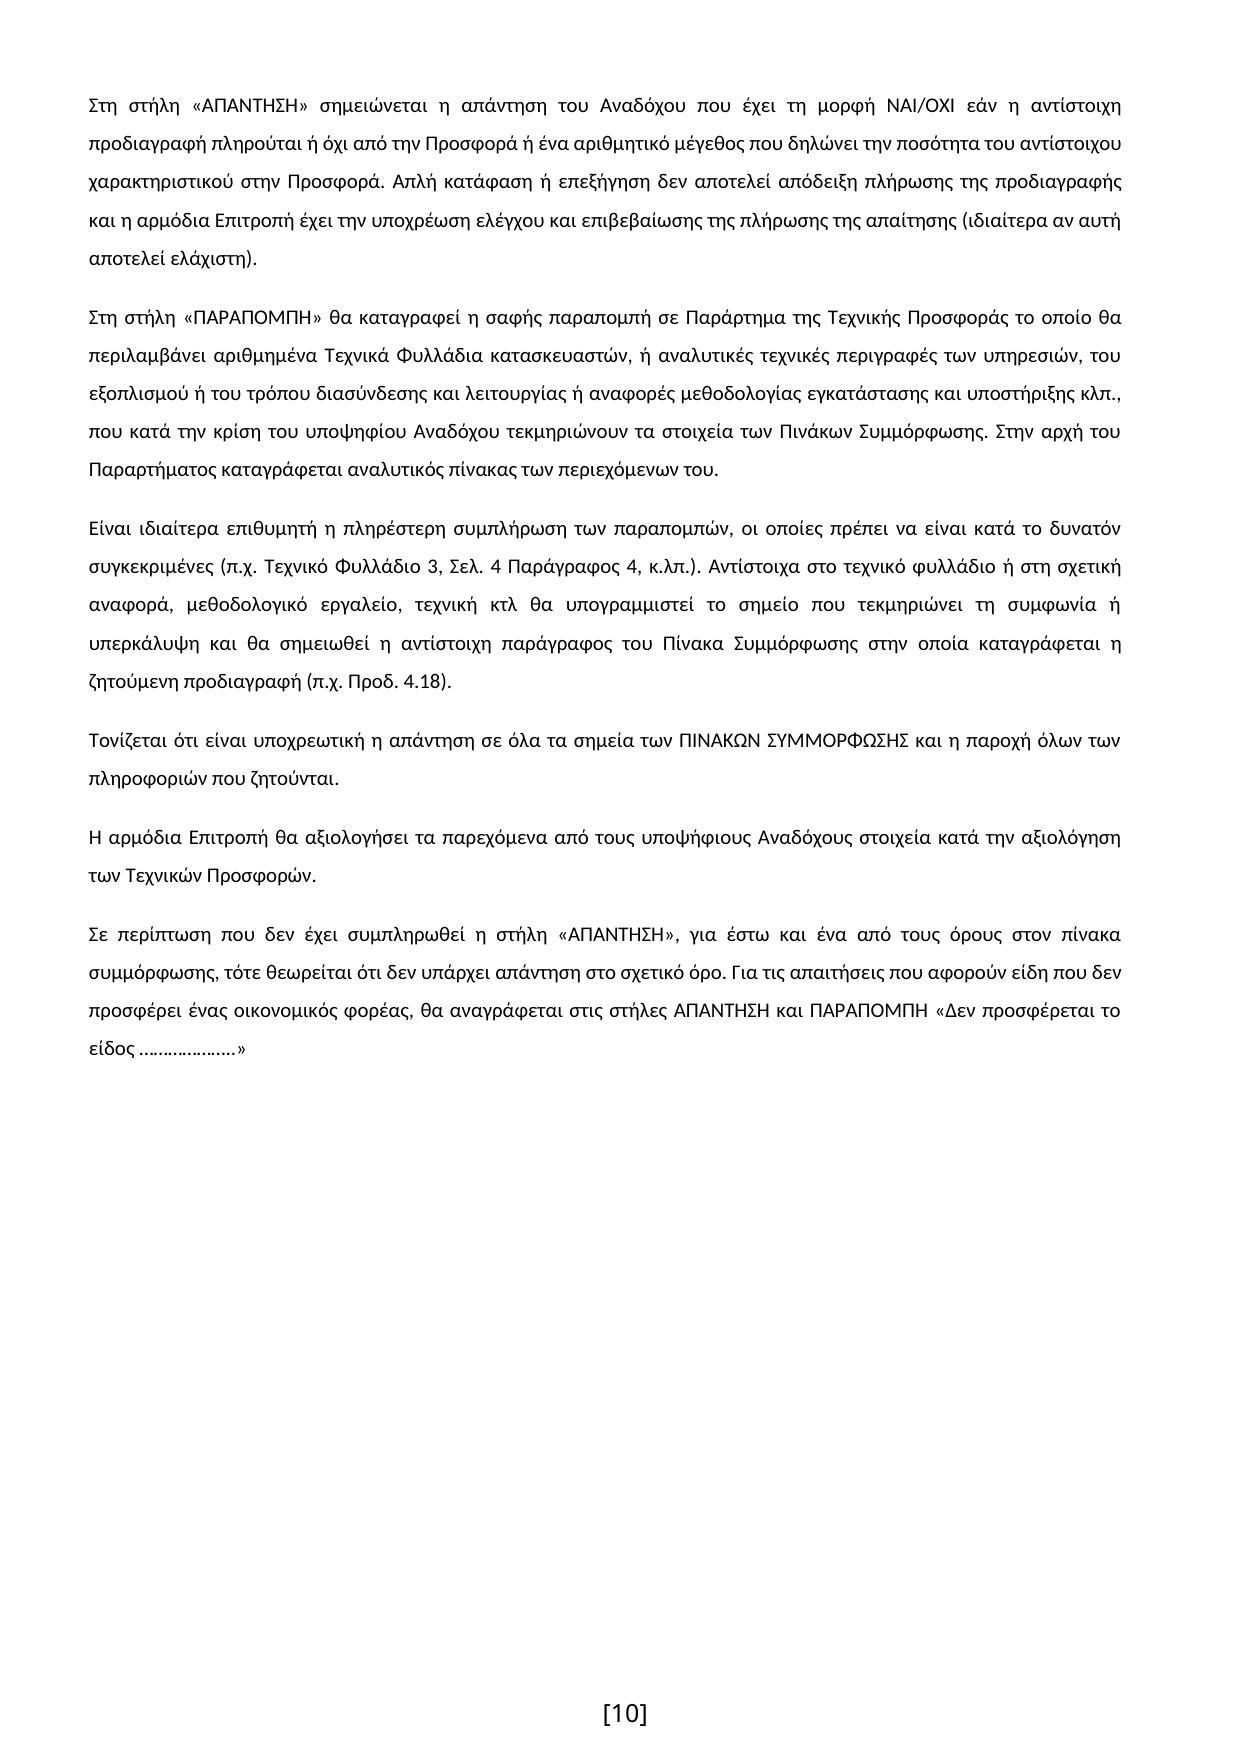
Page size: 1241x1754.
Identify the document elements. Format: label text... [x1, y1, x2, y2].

text Στη στήλη «ΠΑΡΑΠΟΜΠΗ» θα καταγραφεί η σαφής παραπομπή σε Παράρτημα της Τεχνικής Προσφοράς το οποίο θα περιλαμβάνει αριθμημένα Τεχνικά Φυλλάδια κατασκευαστών, ή αναλυτικές τεχνικές περιγραφές των υπηρεσιών, του εξοπλισμού ή του τρόπου διασύνδεσης και λειτουργίας ή αναφορές μεθοδολογίας εγκατάστασης και υποστήριξης κλπ., που κατά την κρίση του υποψηφίου Αναδόχου τεκμηριώνουν τα στοιχεία των Πινάκων Συμμόρφωσης. Στην αρχή του Παραρτήματος καταγράφεται αναλυτικός πίνακας των περιεχόμενων του. [89, 304, 1123, 482]
text Η αρμόδια Επιτροπή θα αξιολογήσει τα παρεχόμενα από τους υποψήφιους Αναδόχους στοιχεία κατά την αξιολόγηση των Τεχνικών Προσφορών. [89, 824, 1123, 887]
text Είναι ιδιαίτερα επιθυμητή η πληρέστερη συμπλήρωση των παραπομπών, οι οποίες πρέπει να είναι κατά το δυνατόν συγκεκριμένες (π.χ. Τεχνικό Φυλλάδιο 3, Σελ. 4 Παράγραφος 4, κ.λπ.). Αντίστοιχα στο τεχνικό φυλλάδιο ή στη σχετική αναφορά, μεθοδολογικό εργαλείο, τεχνική κτλ θα υπογραμμιστεί το σημείο που τεκμηριώνει τη συμφωνία ή υπερκάλυψη και θα σημειωθεί η αντίστοιχη παράγραφος του Πίνακα Συμμόρφωσης στην οποία καταγράφεται η ζητούμενη προδιαγραφή (π.χ. Προδ. 4.18). [89, 515, 1123, 693]
text Σε περίπτωση που δεν έχει συμπληρωθεί η στήλη «ΑΠΑΝΤΗΣΗ», για έστω και ένα από τους όρους στον πίνακα συμμόρφωσης, τότε θεωρείται ότι δεν υπάρχει απάντηση στο σχετικό όρο. Για τις απαιτήσεις που αφορούν είδη που δεν προσφέρει ένας οικονομικός φορέας, θα αναγράφεται στις στήλες ΑΠΑΝΤΗΣΗ και ΠΑΡΑΠΟΜΠΗ «Δεν προσφέρεται το είδος ………………..» [89, 921, 1123, 1061]
text Τονίζεται ότι είναι υποχρεωτική η απάντηση σε όλα τα σημεία των ΠΙΝΑΚΩΝ ΣΥΜΜΟΡΦΩΣΗΣ και η παροχή όλων των πληροφοριών που ζητούνται. [89, 727, 1123, 790]
text Στη στήλη «ΑΠΑΝΤΗΣΗ» σημειώνεται η απάντηση του Αναδόχου που έχει τη μορφή ΝΑΙ/ΟΧΙ εάν η αντίστοιχη προδιαγραφή πληρούται ή όχι από την Προσφορά ή ένα αριθμητικό μέγεθος που δηλώνει την ποσότητα του αντίστοιχου χαρακτηριστικού στην Προσφορά. Απλή κατάφαση ή επεξήγηση δεν αποτελεί απόδειξη πλήρωσης της προδιαγραφής και η αρμόδια Επιτροπή έχει την υποχρέωση ελέγχου και επιβεβαίωσης της πλήρωσης της απαίτησης (ιδιαίτερα αν αυτή αποτελεί ελάχιστη). [89, 92, 1123, 270]
